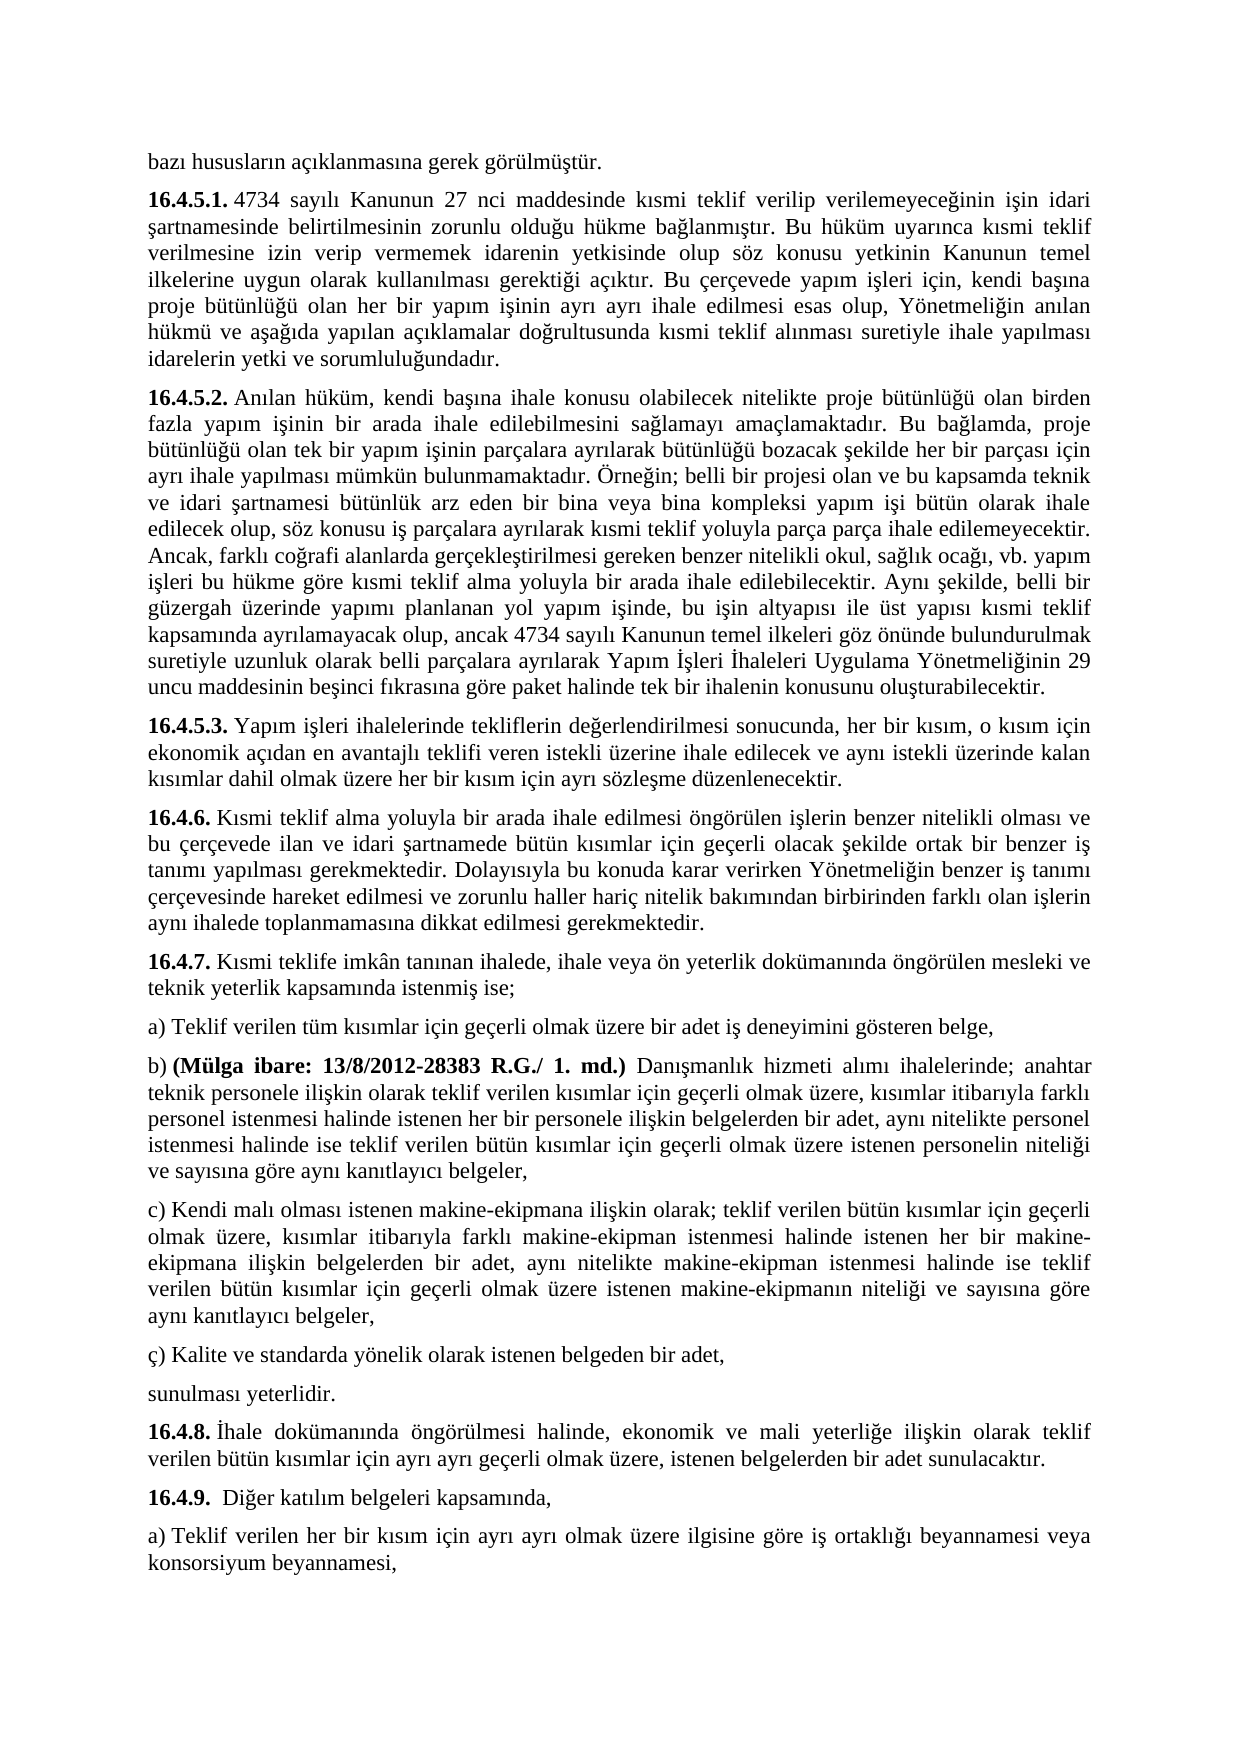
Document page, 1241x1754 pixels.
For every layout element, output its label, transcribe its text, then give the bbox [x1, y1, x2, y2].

text 16.4.8. İhale dokümanında öngörülmesi halinde, ekonomik ve mali yeterliğe ilişkin olarak teklif verilen bütün kısımlar için ayrı ayrı geçerli olmak üzere, istenen belgelerden bir adet sunulacaktır. [148, 1418, 1092, 1471]
text 16.4.5.3. Yapım işleri ihalelerinde tekliflerin değerlendirilmesi sonucunda, her bir kısım, o kısım için ekonomik açıdan en avantajlı teklifi veren istekli üzerine ihale edilecek ve aynı istekli üzerinde kalan kısımlar dahil olmak üzere her bir kısım için ayrı sözleşme düzenlenecektir. [148, 712, 1092, 791]
text a) Teklif verilen tüm kısımlar için geçerli olmak üzere bir adet iş deneyimini gösteren belge, [148, 1013, 1092, 1040]
text 16.4.7. Kısmi teklife imkân tanınan ihalede, ihale veya ön yeterlik dokümanında öngörülen mesleki ve teknik yeterlik kapsamında istenmiş ise; [148, 948, 1092, 1001]
text 16.4.5.1. 4734 sayılı Kanunun 27 nci maddesinde kısmi teklif verilip verilemeyeceğinin işin idari şartnamesinde belirtilmesinin zorunlu olduğu hükme bağlanmıştır. Bu hüküm uyarınca kısmi teklif verilmesine izin verip vermemek idarenin yetkisinde olup söz konusu yetkinin Kanunun temel ilkelerine uygun olarak kullanılması gerektiği açıktır. Bu çerçevede yapım işleri için, kendi başına proje bütünlüğü olan her bir yapım işinin ayrı ayrı ihale edilmesi esas olup, Yönetmeliğin anılan hükmü ve aşağıda yapılan açıklamalar doğrultusunda kısmi teklif alınması suretiyle ihale yapılması idarelerin yetki ve sorumluluğundadır. [148, 187, 1092, 371]
text c) Kendi malı olması istenen makine-ekipmana ilişkin olarak; teklif verilen bütün kısımlar için geçerli olmak üzere, kısımlar itibarıyla farklı makine-ekipman istenmesi halinde istenen her bir makine-ekipmana ilişkin belgelerden bir adet, aynı nitelikte makine-ekipman istenmesi halinde ise teklif verilen bütün kısımlar için geçerli olmak üzere istenen makine-ekipmanın niteliği ve sayısına göre aynı kanıtlayıcı belgeler, [148, 1196, 1092, 1328]
text 16.4.6. Kısmi teklif alma yoluyla bir arada ihale edilmesi öngörülen işlerin benzer nitelikli olması ve bu çerçevede ilan ve idari şartnamede bütün kısımlar için geçerli olacak şekilde ortak bir benzer iş tanımı yapılması gerekmektedir. Dolayısıyla bu konuda karar verirken Yönetmeliğin benzer iş tanımı çerçevesinde hareket edilmesi ve zorunlu haller hariç nitelik bakımından birbirinden farklı olan işlerin aynı ihalede toplanmamasına dikkat edilmesi gerekmektedir. [148, 804, 1092, 936]
text 16.4.5.2. Anılan hüküm, kendi başına ihale konusu olabilecek nitelikte proje bütünlüğü olan birden fazla yapım işinin bir arada ihale edilebilmesini sağlamayı amaçlamaktadır. Bu bağlamda, proje bütünlüğü olan tek bir yapım işinin parçalara ayrılarak bütünlüğü bozacak şekilde her bir parçası için ayrı ihale yapılması mümkün bulunmamaktadır. Örneğin; belli bir projesi olan ve bu kapsamda teknik ve idari şartnamesi bütünlük arz eden bir bina veya bina kompleksi yapım işi bütün olarak ihale edilecek olup, söz konusu iş parçalara ayrılarak kısmi teklif yoluyla parça parça ihale edilemeyecektir. Ancak, farklı coğrafi alanlarda gerçekleştirilmesi gereken benzer nitelikli okul, sağlık ocağı, vb. yapım işleri bu hükme göre kısmi teklif alma yoluyla bir arada ihale edilebilecektir. Aynı şekilde, belli bir güzergah üzerinde yapımı planlanan yol yapım işinde, bu işin altyapısı ile üst yapısı kısmi teklif kapsamında ayrılamayacak olup, ancak 4734 sayılı Kanunun temel ilkeleri göz önünde bulundurulmak suretiyle uzunluk olarak belli parçalara ayrılarak Yapım İşleri İhaleleri Uygulama Yönetmeliğinin 29 uncu maddesinin beşinci fıkrasına göre paket halinde tek bir ihalenin konusunu oluşturabilecektir. [148, 383, 1092, 700]
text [148, 148, 1092, 174]
text a) Teklif verilen her bir kısım için ayrı ayrı olmak üzere ilgisine göre iş ortaklığı beyannamesi veya konsorsiyum beyannamesi, [148, 1522, 1092, 1575]
text sunulması yeterlidir. [148, 1379, 1092, 1406]
text ç) Kalite ve standarda yönelik olarak istenen belgeden bir adet, [148, 1341, 1092, 1367]
text b) (Mülga ibare: 13/8/2012-28383 R.G./ 1. md.) Danışmanlık hizmeti alımı ihalelerinde; anahtar teknik personele ilişkin olarak teklif verilen kısımlar için geçerli olmak üzere, kısımlar itibarıyla farklı personel istenmesi halinde istenen her bir personele ilişkin belgelerden bir adet, aynı nitelikte personel istenmesi halinde ise teklif verilen bütün kısımlar için geçerli olmak üzere istenen personelin niteliği ve sayısına göre aynı kanıtlayıcı belgeler, [148, 1052, 1092, 1184]
text 16.4.9. Diğer katılım belgeleri kapsamında, [148, 1484, 1092, 1510]
